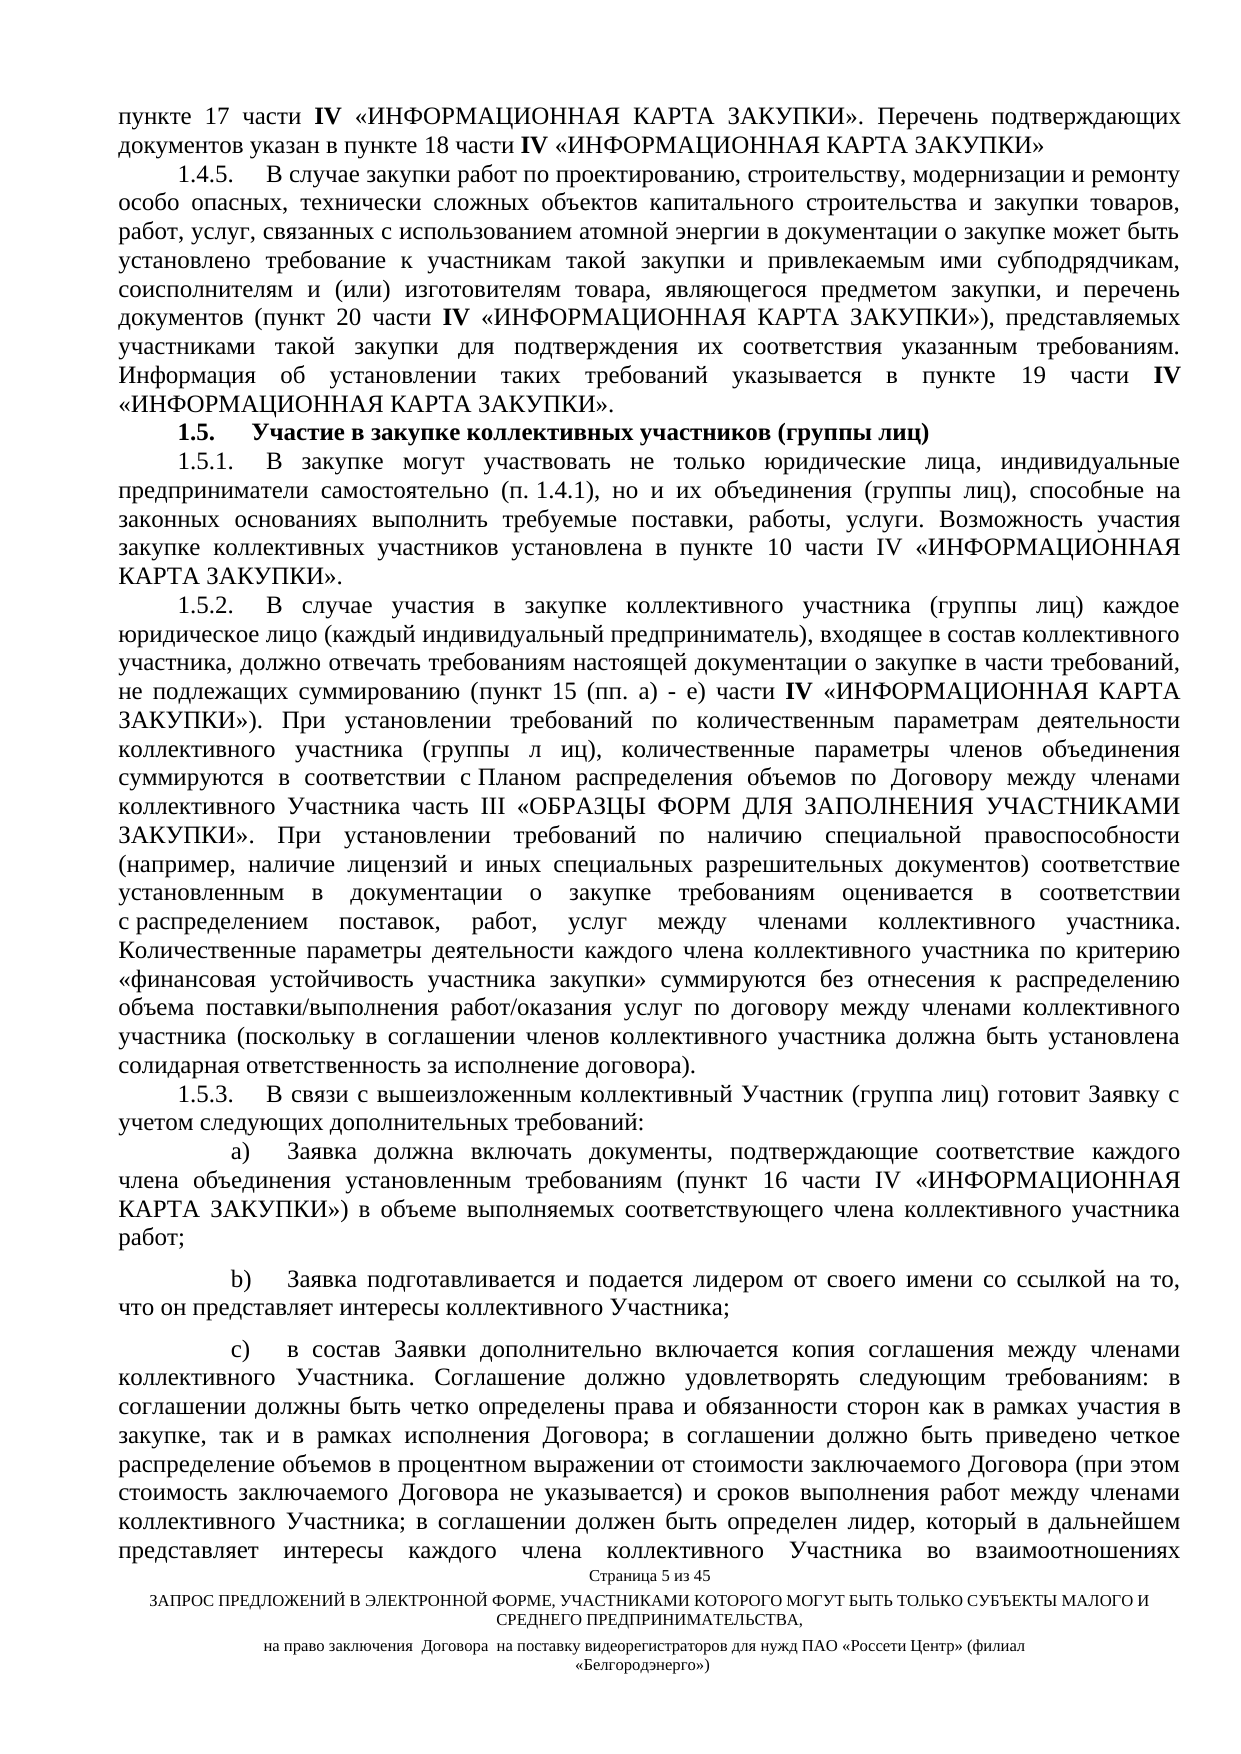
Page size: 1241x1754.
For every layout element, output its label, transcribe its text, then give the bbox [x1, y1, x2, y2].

list Заявка должна включать документы, подтверждающие соответствие каждого члена объединения установленным требованиям (пункт 16 части IV «ИНФОРМАЦИОННАЯ КАРТА ЗАКУПКИ») в объеме выполняемых соответствующего члена коллективного участника работ; [118, 1136, 1181, 1251]
subtitle В закупке могут участвовать не только юридические лица, индивидуальные предприниматели самостоятельно (п. 1.4.1), но и их объединения (группы лиц), способные на законных основаниях выполнить требуемые поставки, работы, услуги. Возможность участия закупке коллективных участников установлена в пункте 10 части IV «ИНФОРМАЦИОННАЯ КАРТА ЗАКУПКИ». [118, 446, 1181, 590]
list Заявка подготавливается и подается лидером от своего имени со ссылкой на то, что он представляет интересы коллективного Участника; [118, 1264, 1181, 1321]
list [118, 1334, 1181, 1564]
subtitle В связи с вышеизложенным коллективный Участник (группа лиц) готовит Заявку с учетом следующих дополнительных требований: [118, 1079, 1181, 1136]
subtitle Участие в закупке коллективных участников (группы лиц) [118, 417, 1181, 446]
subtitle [118, 101, 1181, 159]
subtitle В случае участия в закупке коллективного участника (группы лиц) каждое юридическое лицо (каждый индивидуальный предприниматель), входящее в состав коллективного участника, должно отвечать требованиям настоящей документации о закупке в части требований, не подлежащих суммированию (пункт 15 (пп. а) - е) части IV «ИНФОРМАЦИОННАЯ КАРТА ЗАКУПКИ»). При установлении требований по количественным параметрам деятельности коллективного участника (группы л иц), количественные параметры членов объединения суммируются в соответствии с Планом распределения объемов по Договору между членами коллективного Участника часть III «ОБРАЗЦЫ ФОРМ ДЛЯ ЗАПОЛНЕНИЯ УЧАСТНИКАМИ ЗАКУПКИ». При установлении требований по наличию специальной правоспособности (например, наличие лицензий и иных специальных разрешительных документов) соответствие установленным в документации о закупке требованиям оценивается в соответствии с распределением поставок, работ, услуг между членами коллективного участника. Количественные параметры деятельности каждого члена коллективного участника по критерию «финансовая устойчивость участника закупки» суммируются без отнесения к распределению объема поставки/выполнения работ/оказания услуг по договору между членами коллективного участника (поскольку в соглашении членов коллективного участника должна быть установлена солидарная ответственность за исполнение договора). [118, 590, 1181, 1079]
subtitle В случае закупки работ по проектированию, строительству, модернизации и ремонту особо опасных, технически сложных объектов капитального строительства и закупки товаров, работ, услуг, связанных с использованием атомной энергии в документации о закупке может быть установлено требование к участникам такой закупки и привлекаемым ими субподрядчикам, соисполнителям и (или) изготовителям товара, являющегося предметом закупки, и перечень документов (пункт 20 части IV «ИНФОРМАЦИОННАЯ КАРТА ЗАКУПКИ»), представляемых участниками такой закупки для подтверждения их соответствия указанным требованиям. Информация об установлении таких требований указывается в пункте 19 части IV «ИНФОРМАЦИОННАЯ КАРТА ЗАКУПКИ». [118, 159, 1181, 417]
